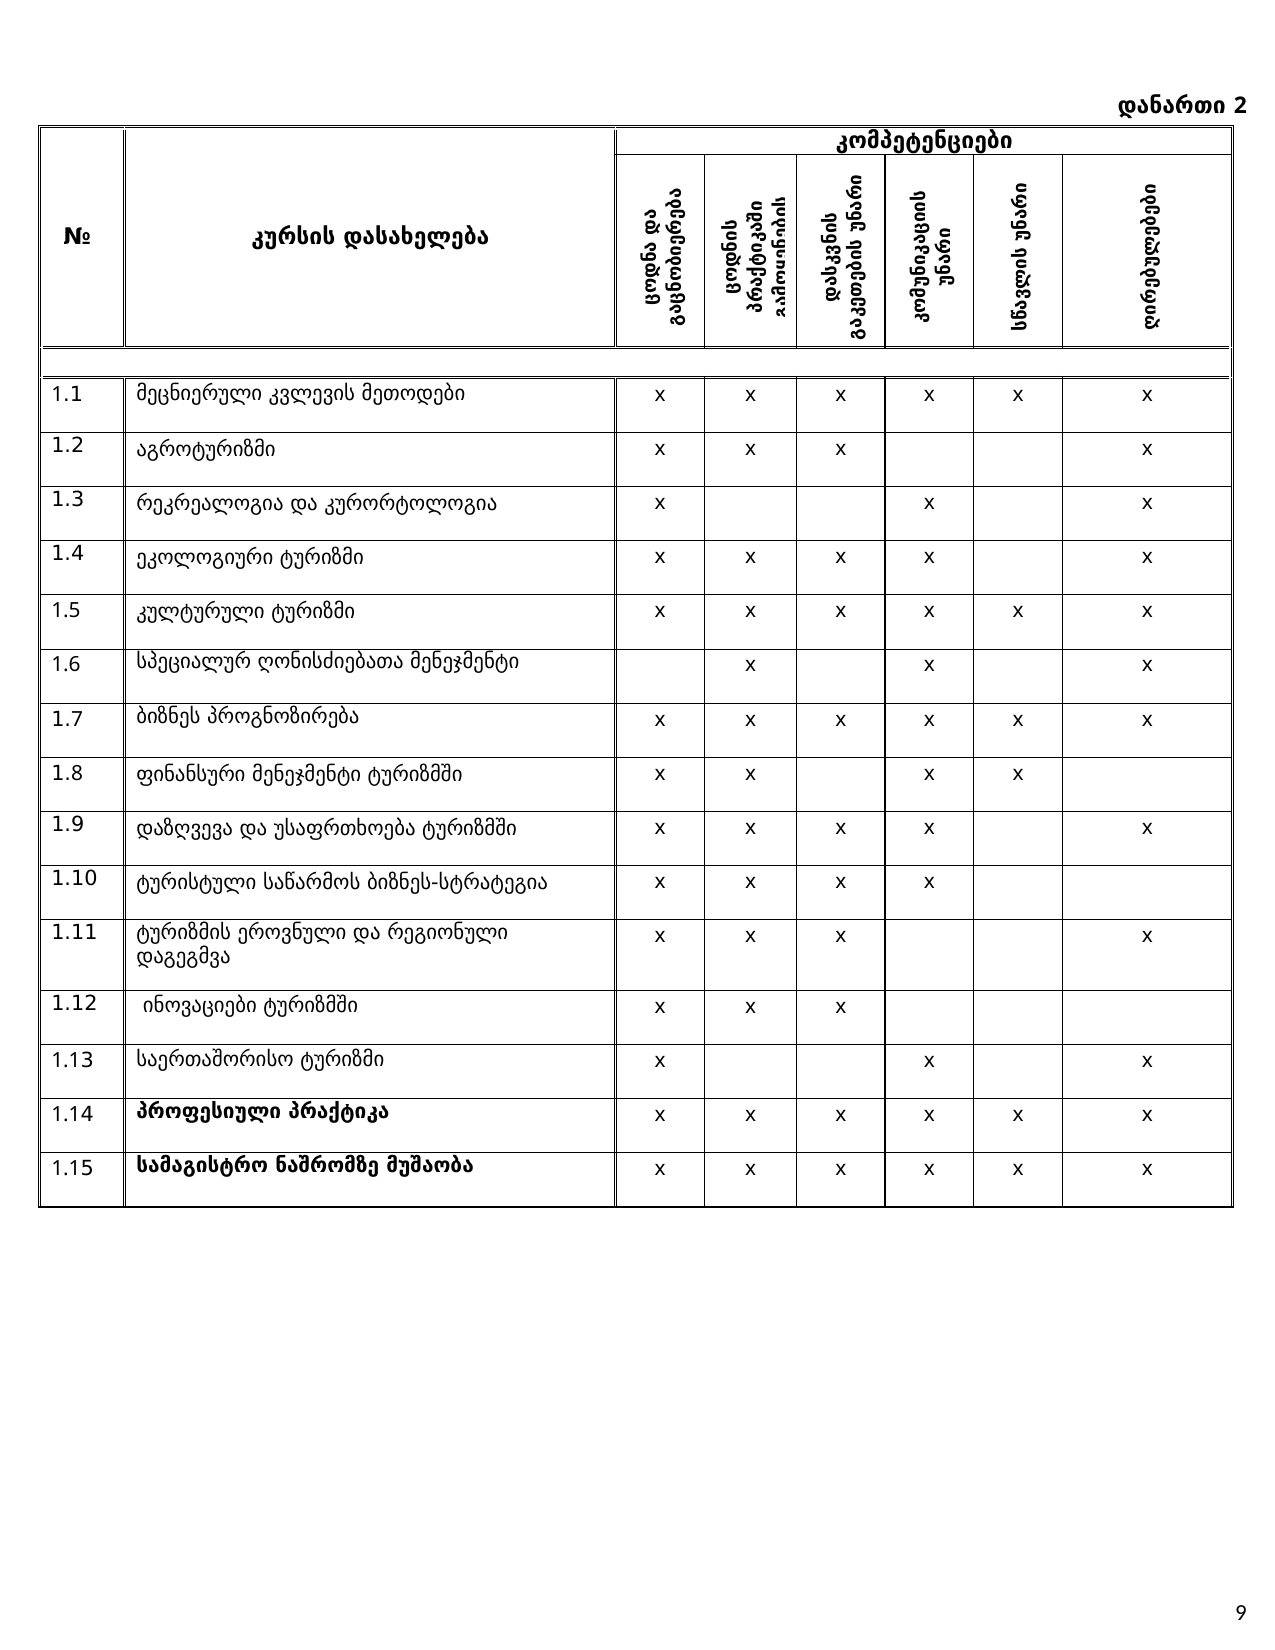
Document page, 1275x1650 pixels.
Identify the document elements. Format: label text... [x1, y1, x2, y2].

table_cell x [886, 866, 973, 919]
table_cell x [797, 812, 884, 865]
table_cell x [1063, 487, 1231, 540]
table_cell ცოდნა და გაცნობიერება [617, 155, 704, 346]
table_cell კომუნიკაციის უნარი [886, 155, 973, 346]
table_cell x [1063, 1099, 1231, 1152]
table_cell [1063, 991, 1231, 1044]
table_cell x [974, 1153, 1062, 1206]
table_cell x [797, 866, 884, 919]
table_cell x [797, 1153, 884, 1206]
table_cell სწავლის უნარი [974, 155, 1062, 346]
table_cell ცოდნის პრაქტიკაში გამოყენების უნარი [705, 155, 796, 346]
table_cell 1.12 [41, 991, 123, 1044]
table_cell x [1063, 704, 1231, 757]
table_header № [41, 126, 125, 346]
table_cell მეცნიერული კვლევის მეთოდები [126, 379, 614, 432]
table_cell 1.10 [41, 866, 123, 919]
table_cell x [974, 704, 1062, 757]
table_cell საერთაშორისო ტურიზმი [126, 1045, 614, 1098]
table_cell ფინანსური მენეჯმენტი ტურიზმში [126, 758, 614, 811]
table_cell [974, 541, 1062, 594]
table_cell x [617, 758, 704, 811]
table_cell [974, 991, 1062, 1044]
table_cell x [705, 379, 796, 432]
table_cell x [705, 866, 796, 919]
table_cell x [797, 541, 884, 594]
table_cell x [886, 650, 973, 703]
table_cell x [974, 758, 1062, 811]
table_cell x [886, 812, 973, 865]
table_cell 1.7 [41, 704, 123, 757]
table_cell x [705, 704, 796, 757]
text დანართი 2 [26, 88, 1246, 120]
table_cell სპეციალურ ღონისძიებათა მენეჯმენტი [126, 650, 614, 703]
table_cell ინოვაციები ტურიზმში [126, 991, 614, 1044]
table_cell x [705, 433, 796, 486]
table_cell x [617, 595, 704, 648]
table_cell 1.1 [41, 376, 123, 432]
table_cell x [1063, 920, 1231, 990]
table_cell [41, 346, 1231, 376]
table_cell x [886, 1045, 973, 1098]
table_cell x [1063, 1153, 1231, 1206]
table_cell რეკრეალოგია და კურორტოლოგია [126, 487, 614, 540]
table_cell დაზღვევა და უსაფრთხოება ტურიზმში [126, 812, 614, 865]
table_cell [797, 758, 884, 811]
table_cell ეკოლოგიური ტურიზმი [126, 541, 614, 594]
table_cell x [705, 758, 796, 811]
table_cell [974, 650, 1062, 703]
table_header კურსის დასახელება [125, 126, 616, 346]
table_cell [974, 487, 1062, 540]
table_cell x [617, 1153, 704, 1206]
table_cell 1.9 [41, 812, 123, 865]
table_cell x [1063, 1045, 1231, 1098]
table_cell x [1063, 650, 1231, 703]
table_cell 1.5 [41, 595, 123, 648]
table_cell [974, 812, 1062, 865]
table_cell x [705, 1099, 796, 1152]
table_cell x [705, 920, 796, 990]
table_cell [886, 920, 973, 990]
table_cell x [617, 1045, 704, 1098]
table_cell [1063, 866, 1231, 919]
table_cell [974, 920, 1062, 990]
table_cell 1.4 [41, 541, 123, 594]
table_cell [974, 433, 1062, 486]
table_cell [797, 650, 884, 703]
table_cell x [1063, 376, 1231, 432]
table_cell x [886, 1099, 973, 1152]
table_cell კულტურული ტურიზმი [126, 595, 614, 648]
table_cell x [617, 704, 704, 757]
table_cell [617, 650, 704, 703]
table_cell 1.6 [41, 650, 123, 703]
table_cell [886, 433, 973, 486]
table_cell x [617, 991, 704, 1044]
table_cell აგროტურიზმი [126, 433, 614, 486]
table_cell x [886, 379, 973, 432]
table_cell x [886, 487, 973, 540]
table_cell x [886, 1153, 973, 1206]
table_cell x [797, 379, 884, 432]
table_cell დასკვნის გაკეთების უნარი [797, 155, 884, 346]
table_cell ტურიზმის ეროვნული და რეგიონული დაგეგმვა [126, 920, 614, 990]
table_cell ტურისტული საწარმოს ბიზნეს-სტრატეგია [126, 866, 614, 919]
table_cell x [705, 812, 796, 865]
table_cell x [617, 1099, 704, 1152]
table_cell 1.8 [41, 758, 123, 811]
table_cell [1063, 758, 1231, 811]
table_cell x [797, 920, 884, 990]
table_cell [797, 487, 884, 540]
table_cell 1.13 [41, 1045, 123, 1098]
table_cell [974, 1045, 1062, 1098]
table_cell x [974, 1099, 1062, 1152]
table_cell x [705, 1153, 796, 1206]
table_cell x [617, 866, 704, 919]
table_cell [705, 487, 796, 540]
table_cell x [1063, 595, 1231, 648]
table_cell x [705, 595, 796, 648]
table_cell x [797, 991, 884, 1044]
table_cell x [617, 433, 704, 486]
table_cell [886, 991, 973, 1044]
table_cell x [886, 704, 973, 757]
table_cell x [617, 812, 704, 865]
table_cell 1.2 [41, 433, 123, 486]
table_cell x [797, 704, 884, 757]
table_cell 1.15 [41, 1153, 123, 1206]
table_cell [797, 1045, 884, 1098]
table_cell 1.11 [41, 920, 123, 990]
table_cell სამაგისტრო ნაშრომზე მუშაობა [126, 1153, 614, 1206]
table_cell ღირებულებები [1063, 155, 1231, 346]
table_cell x [974, 595, 1062, 648]
table_cell x [886, 758, 973, 811]
table_cell x [1063, 541, 1231, 594]
table_cell x [1063, 433, 1231, 486]
table_cell [705, 1045, 796, 1098]
table_cell x [886, 595, 973, 648]
table_cell x [705, 650, 796, 703]
table_cell x [705, 991, 796, 1044]
table_cell x [797, 595, 884, 648]
table_cell x [797, 1099, 884, 1152]
table_cell 1.14 [41, 1099, 123, 1152]
table_cell x [797, 433, 884, 486]
table_cell ბიზნეს პროგნოზირება [126, 704, 614, 757]
table_cell x [705, 541, 796, 594]
table_cell პროფესიული პრაქტიკა [126, 1099, 614, 1152]
table_header კომპეტენციები [616, 128, 1231, 154]
table_cell x [617, 379, 704, 432]
table_cell x [617, 541, 704, 594]
table_cell x [974, 379, 1062, 432]
table_cell [974, 866, 1062, 919]
table_cell x [886, 541, 973, 594]
table_cell 1.3 [41, 487, 123, 540]
table_cell x [617, 487, 704, 540]
table_cell x [617, 920, 704, 990]
table_cell x [1063, 812, 1231, 865]
